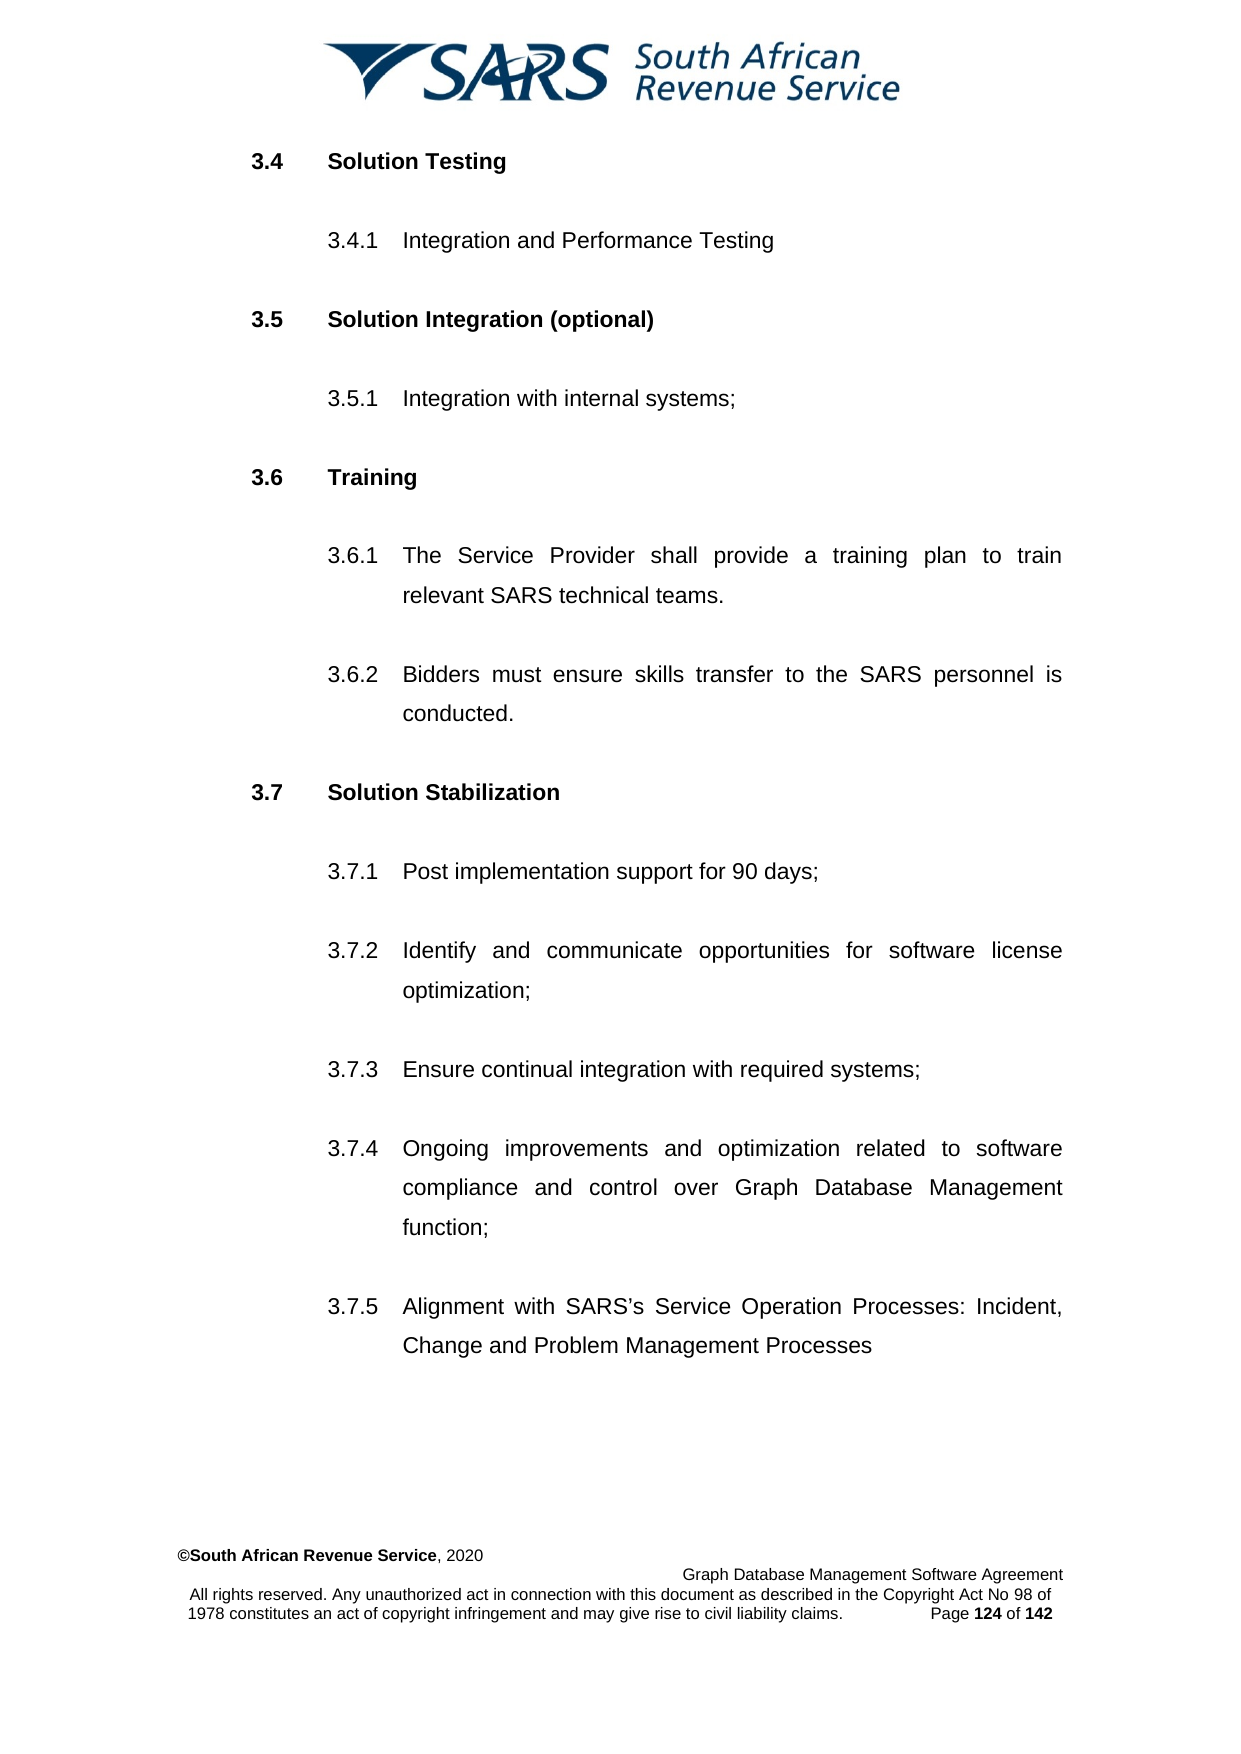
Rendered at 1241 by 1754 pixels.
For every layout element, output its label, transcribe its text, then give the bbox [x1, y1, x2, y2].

list Solution Stabilization [251, 779, 1063, 806]
list Training [251, 463, 1063, 490]
list Integration and Performance Testing [327, 227, 1063, 253]
list Solution Testing [251, 148, 1063, 174]
list Bidders must ensure skills transfer to the SARS personnel is conducted. [327, 661, 1063, 727]
list Post implementation support for 90 days; [327, 858, 1063, 885]
list Ensure continual integration with required systems; [327, 1056, 1063, 1082]
list The Service Provider shall provide a training plan to train relevant SARS technical teams. [327, 542, 1063, 608]
list Ongoing improvements and optimization related to software compliance and control over Graph Database Management function; [327, 1135, 1063, 1240]
list Alignment with SARS’s Service Operation Processes: Incident, Change and Problem Management Processes [327, 1293, 1063, 1358]
list Identify and communicate opportunities for software license optimization; [327, 937, 1063, 1003]
list Integration with internal systems; [327, 384, 1063, 411]
list Solution Integration (optional) [251, 306, 1063, 332]
picture [281, 12, 945, 147]
